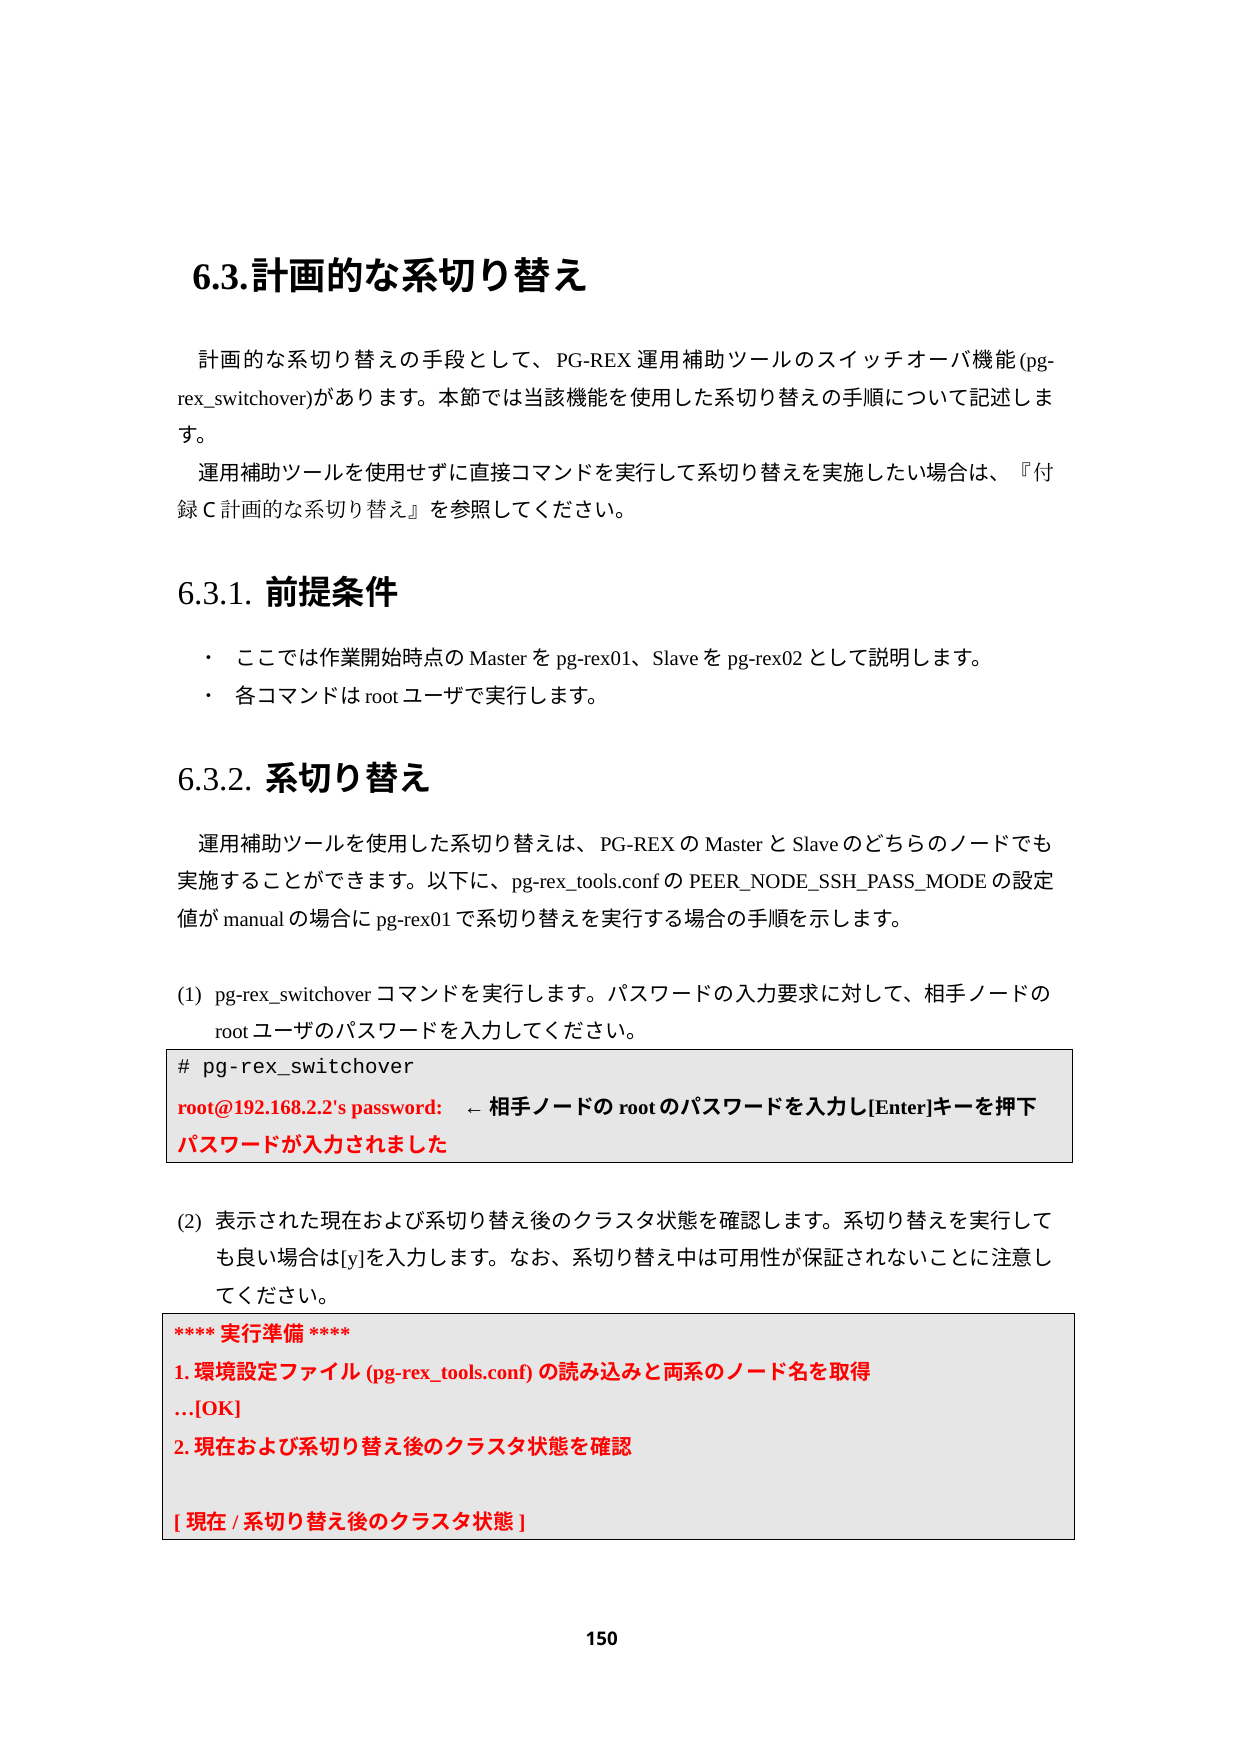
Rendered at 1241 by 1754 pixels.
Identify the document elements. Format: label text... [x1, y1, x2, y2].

subtitle 前提条件 [177, 553, 1063, 628]
text 計画的な系切り替えの手段として、PG-REX運用補助ツールのスイッチオーバ機能(pg-rex_switchover)があります。本節では当該機能を使用した系切り替えの手順について記述します。 [177, 340, 1054, 453]
text 運用補助ツールを使用した系切り替えは、PG-REXのMasterとSlaveのどちらのノードでも実施することができます。以下に、pg-rex_tools.confのPEER_NODE_SSH_PASS_MODEの設定値がmanualの場合にpg-rex01で系切り替えを実行する場合の手順を示します。 [177, 823, 1054, 936]
list 各コマンドはrootユーザで実行します。 [198, 676, 1054, 713]
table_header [163, 1314, 1074, 1539]
subtitle 計画的な系切り替え [192, 236, 1063, 311]
list ここでは作業開始時点のMasterをpg-rex01、Slaveをpg-rex02として説明します。 [198, 638, 1054, 676]
table_header # pg-rex_switchover root@192.168.2.2's password: ← 相手ノードのrootのパスワードを入力し[Enter]キーを押下 パスワードが入力されました [167, 1050, 1072, 1162]
subtitle 系切り替え [177, 738, 1063, 813]
list 表示された現在および系切り替え後のクラスタ状態を確認します。系切り替えを実行しても良い場合は[y]を入力します。なお、系切り替え中は可用性が保証されないことに注意してください。 [177, 1201, 1054, 1313]
list pg-rex_switchoverコマンドを実行します。パスワードの入力要求に対して、相手ノードのrootユーザのパスワードを入力してください。 [177, 973, 1054, 1048]
text 運用補助ツールを使用せずに直接コマンドを実行して系切り替えを実施したい場合は、『付録C 計画的な系切り替え』を参照してください。 [177, 453, 1054, 528]
